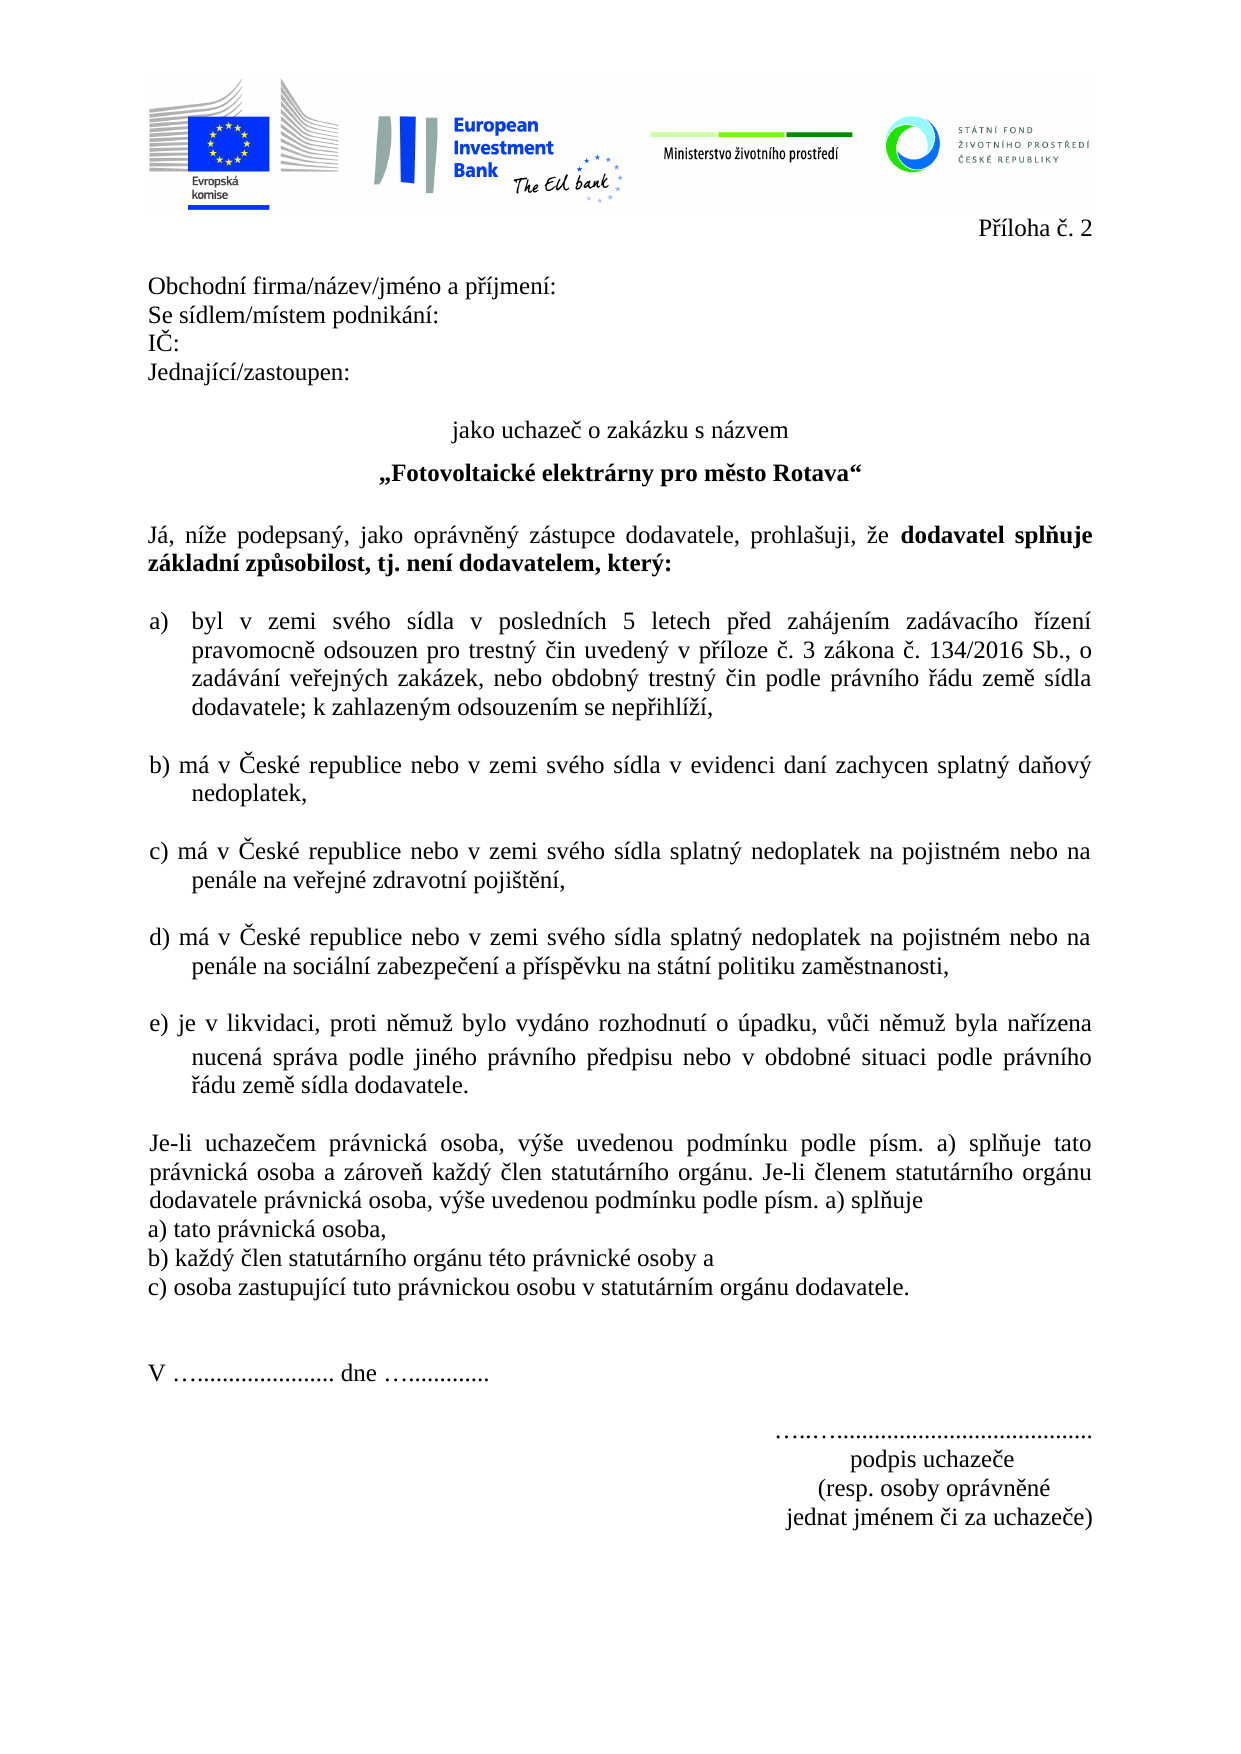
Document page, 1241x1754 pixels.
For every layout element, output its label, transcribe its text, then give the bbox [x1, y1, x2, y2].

text a) byl v zemi svého sídla v posledních 5 letech před zahájením zadávacího řízení pravomocně odsouzen pro trestný čin uvedený v příloze č. 3 zákona č. 134/2016 Sb., o zadávání veřejných zakázek, nebo obdobný trestný čin podle právního řádu země sídla dodavatele; k zahlazeným odsouzením se nepřihlíží, [149, 606, 1093, 721]
text …..…......................................... [148, 1416, 1093, 1444]
text d) má v České republice nebo v zemi svého sídla splatný nedoplatek na pojistném nebo na penále na sociální zabezpečení a příspěvku na státní politiku zaměstnanosti, [149, 922, 1093, 980]
text Jednající/zastoupen: [148, 357, 1093, 386]
text Se sídlem/místem podnikání: [148, 300, 1093, 328]
text jednat jménem či za uchazeče) [148, 1502, 1093, 1531]
text podpis uchazeče [812, 1444, 1093, 1473]
text (resp. osoby oprávněné [738, 1473, 1093, 1502]
text Obchodní firma/název/jméno a příjmení: [148, 271, 1093, 300]
text IČ: [148, 328, 1093, 357]
text c) má v České republice nebo v zemi svého sídla splatný nedoplatek na pojistném nebo na penále na veřejné zdravotní pojištění, [149, 836, 1093, 893]
text V …...................... dne …............. [148, 1358, 1093, 1387]
picture [147, 73, 1093, 214]
text e) je v likvidaci, proti němuž bylo vydáno rozhodnutí o úpadku, vůči němuž byla nařízena nucená správa podle jiného právního předpisu nebo v obdobné situaci podle právního řádu země sídla dodavatele. [149, 1008, 1093, 1099]
text a) tato právnická osoba, [148, 1214, 1093, 1243]
text b) každý člen statutárního orgánu této právnické osoby a [148, 1243, 1093, 1272]
text Je-li uchazečem právnická osoba, výše uvedenou podmínku podle písm. a) splňuje tato právnická osoba a zároveň každý člen statutárního orgánu. Je-li členem statutárního orgánu dodavatele právnická osoba, výše uvedenou podmínku podle písm. a) splňuje [149, 1128, 1093, 1214]
text Já, níže podepsaný, jako oprávněný zástupce dodavatele, prohlašuji, že dodavatel splňuje základní způsobilost, tj. není dodavatelem, který: [148, 520, 1093, 577]
text b) má v České republice nebo v zemi svého sídla v evidenci daní zachycen splatný daňový nedoplatek, [149, 750, 1093, 807]
text jako uchazeč o zakázku s názvem [148, 415, 1093, 443]
text c) osoba zastupující tuto právnickou osobu v statutárním orgánu dodavatele. [148, 1272, 1093, 1301]
text „Fotovoltaické elektrárny pro město Rotava“ [148, 458, 1093, 487]
